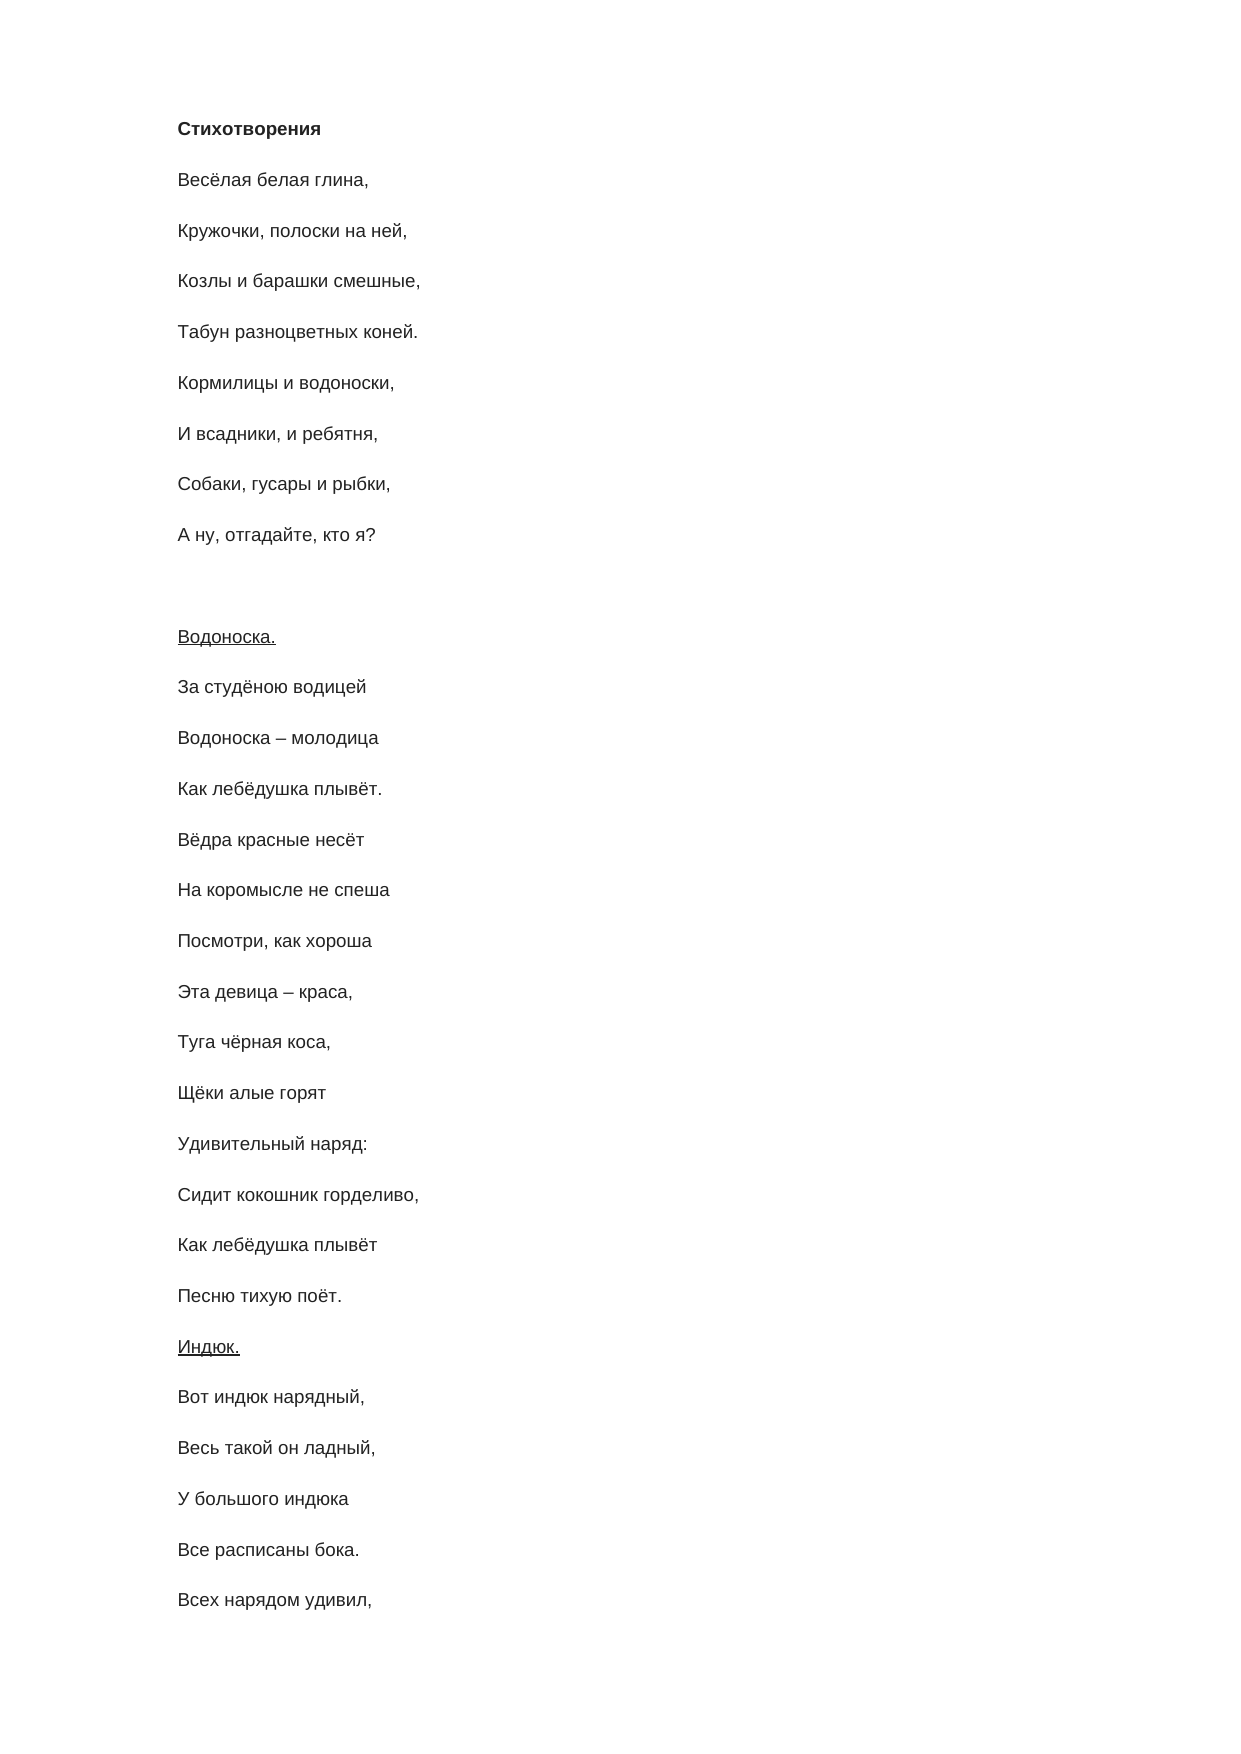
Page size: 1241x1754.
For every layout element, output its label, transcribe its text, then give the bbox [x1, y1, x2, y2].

text Эта девица – краса, [177, 981, 1152, 1002]
text Водоноска. [177, 625, 1152, 647]
text И всадники, и ребятня, [177, 422, 1152, 444]
text Все расписаны бока. [177, 1538, 1152, 1560]
text Как лебёдушка плывёт. [177, 778, 1152, 799]
text Кружочки, полоски на ней, [177, 219, 1152, 241]
text Вот индюк нарядный, [177, 1386, 1152, 1408]
text Как лебёдушка плывёт [177, 1234, 1152, 1256]
text Посмотри, как хороша [177, 930, 1152, 951]
text Кормилицы и водоноски, [177, 372, 1152, 393]
text Сидит кокошник горделиво, [177, 1183, 1152, 1205]
text Всех нарядом удивил, [177, 1589, 1152, 1611]
text Индюк. [177, 1336, 1152, 1357]
text Козлы и барашки смешные, [177, 270, 1152, 292]
text Туга чёрная коса, [177, 1031, 1152, 1053]
text На коромысле не спеша [177, 879, 1152, 901]
text Вёдра красные несёт [177, 828, 1152, 850]
text Собаки, гусары и рыбки, [177, 473, 1152, 495]
text Водоноска – молодица [177, 727, 1152, 748]
text За студёною водицей [177, 676, 1152, 698]
text Стихотворения [177, 118, 1152, 140]
text Песню тихую поёт. [177, 1285, 1152, 1306]
text Удивительный наряд: [177, 1133, 1152, 1154]
text Весь такой он ладный, [177, 1437, 1152, 1459]
text Весёлая белая глина, [177, 169, 1152, 190]
text А ну, отгадайте, кто я? [177, 524, 1152, 546]
text Табун разноцветных коней. [177, 321, 1152, 343]
text Щёки алые горят [177, 1082, 1152, 1103]
text У большого индюка [177, 1488, 1152, 1509]
